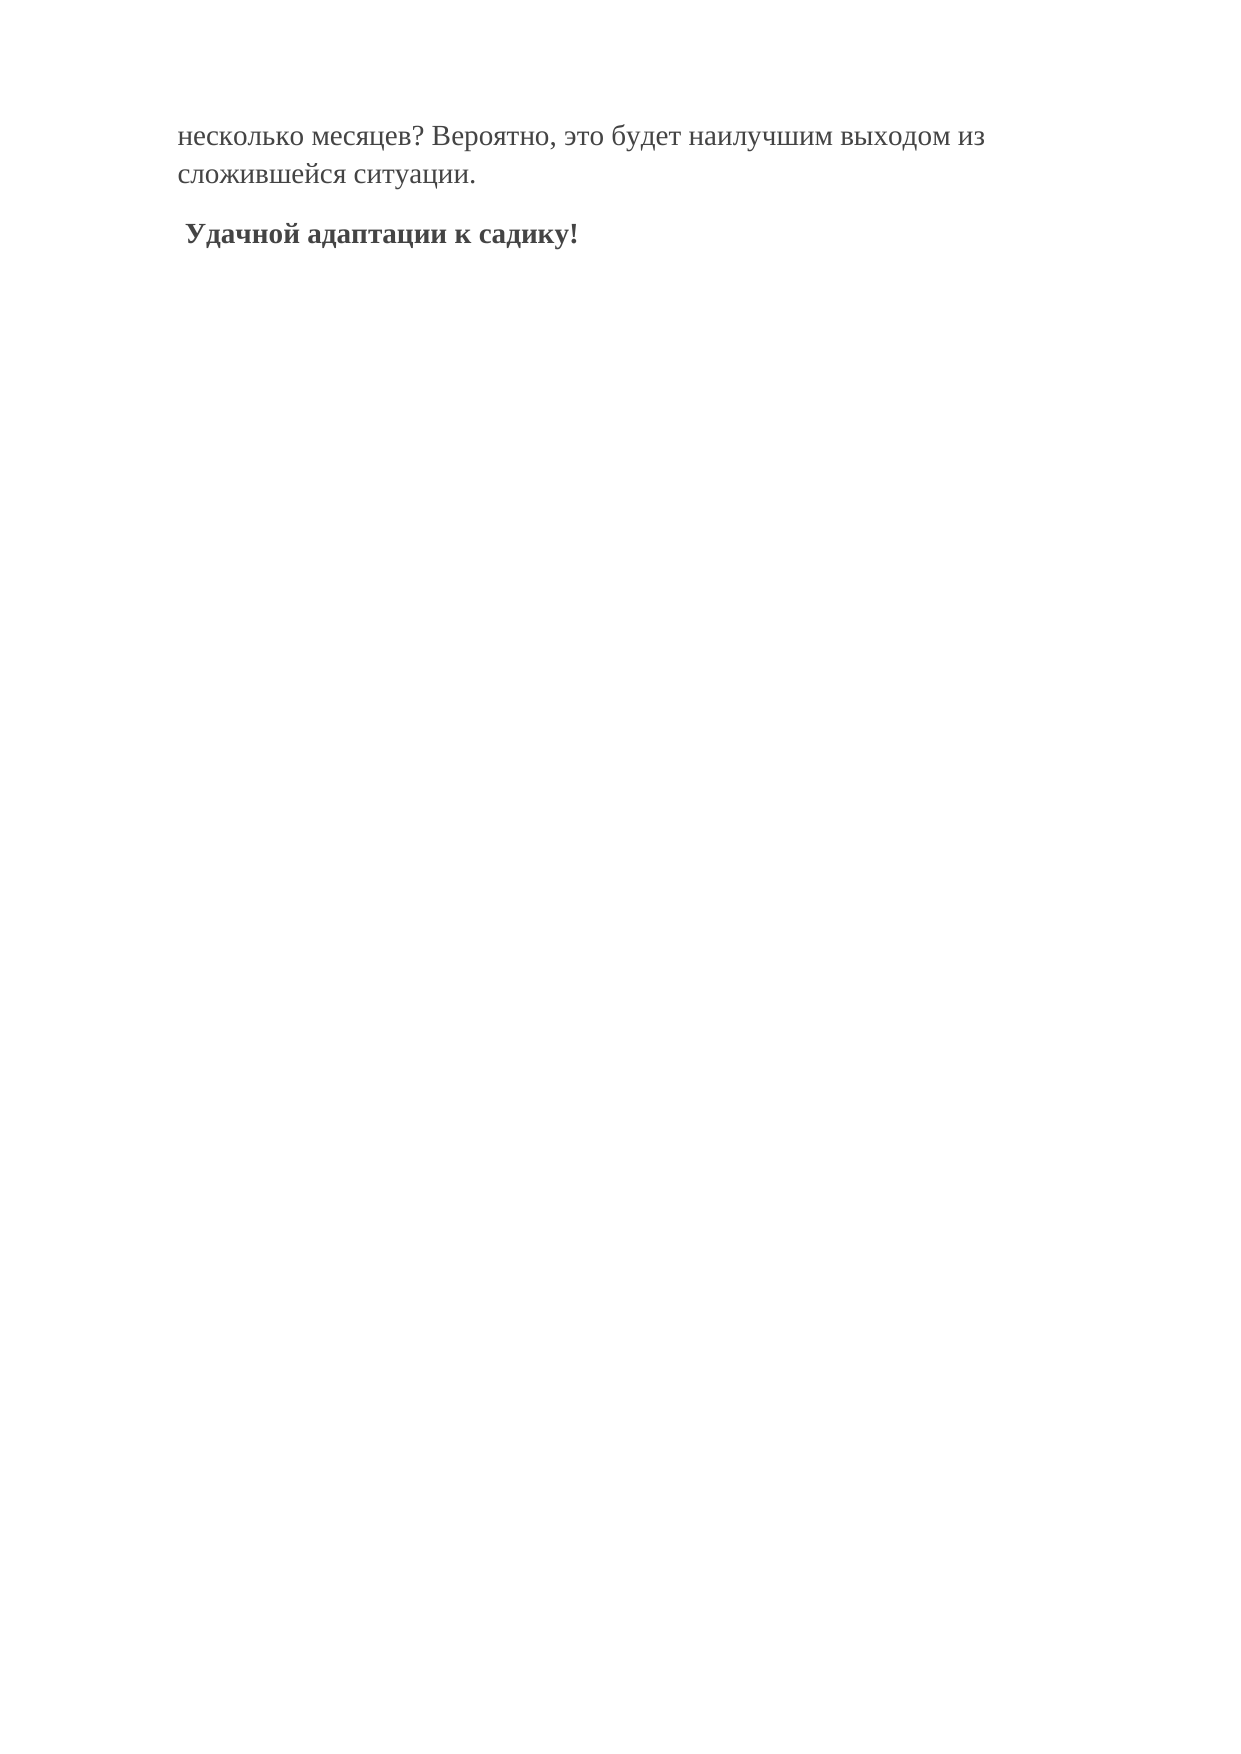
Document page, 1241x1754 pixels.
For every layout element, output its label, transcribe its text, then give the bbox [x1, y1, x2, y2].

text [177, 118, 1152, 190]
text Удачной адаптации к садику! [177, 216, 1152, 320]
